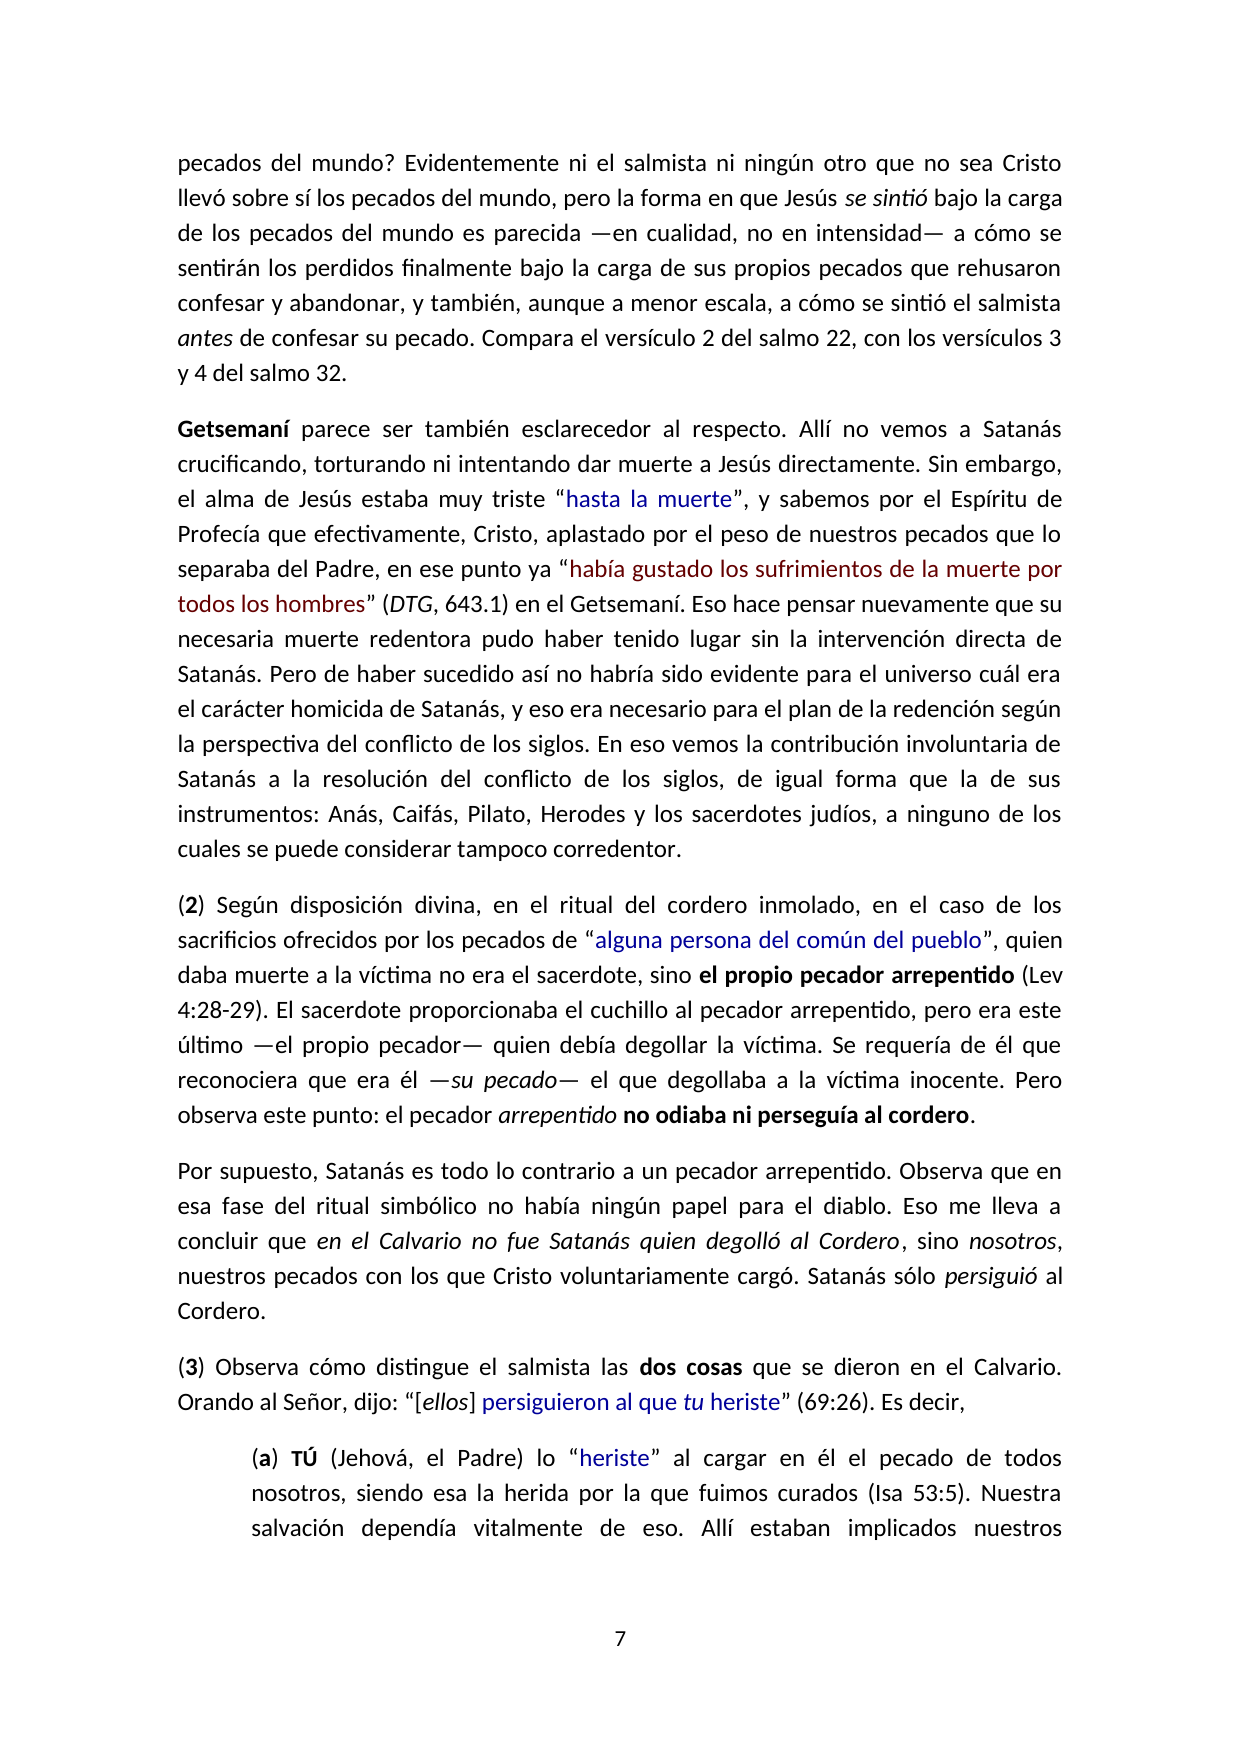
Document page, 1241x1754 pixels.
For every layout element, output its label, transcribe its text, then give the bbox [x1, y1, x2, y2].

text (3) Observa cómo distingue el salmista las dos cosas que se dieron en el Calvario. Orando al Señor, dijo: “[ellos] persiguieron al que tu heriste” (69:26). Es decir, [177, 1351, 1063, 1416]
text Getsemaní parece ser también esclarecedor al respecto. Allí no vemos a Satanás crucificando, torturando ni intentando dar muerte a Jesús directamente. Sin embargo, el alma de Jesús estaba muy triste “hasta la muerte”, y sabemos por el Espíritu de Profecía que efectivamente, Cristo, aplastado por el peso de nuestros pecados que lo separaba del Padre, en ese punto ya “había gustado los sufrimientos de la muerte por todos los hombres” (DTG, 643.1) en el Getsemaní. Eso hace pensar nuevamente que su necesaria muerte redentora pudo haber tenido lugar sin la intervención directa de Satanás. Pero de haber sucedido así no habría sido evidente para el universo cuál era el carácter homicida de Satanás, y eso era necesario para el plan de la redención según la perspectiva del conflicto de los siglos. En eso vemos la contribución involuntaria de Satanás a la resolución del conflicto de los siglos, de igual forma que la de sus instrumentos: Anás, Caifás, Pilato, Herodes y los sacerdotes judíos, a ninguno de los cuales se puede considerar tampoco corredentor. [177, 413, 1063, 864]
text Por supuesto, Satanás es todo lo contrario a un pecador arrepentido. Observa que en esa fase del ritual simbólico no había ningún papel para el diablo. Eso me lleva a concluir que en el Calvario no fue Satanás quien degolló al Cordero, sino nosotros, nuestros pecados con los que Cristo voluntariamente cargó. Satanás sólo persiguió al Cordero. [177, 1155, 1063, 1326]
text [251, 1442, 1063, 1542]
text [177, 148, 1063, 388]
text (2) Según disposición divina, en el ritual del cordero inmolado, en el caso de los sacrificios ofrecidos por los pecados de “alguna persona del común del pueblo”, quien daba muerte a la víctima no era el sacerdote, sino el propio pecador arrepentido (Lev 4:28-29). El sacerdote proporcionaba el cuchillo al pecador arrepentido, pero era este último —el propio pecador— quien debía degollar la víctima. Se requería de él que reconociera que era él —su pecado— el que degollaba a la víctima inocente. Pero observa este punto: el pecador arrepentido no odiaba ni perseguía al cordero. [177, 889, 1063, 1130]
